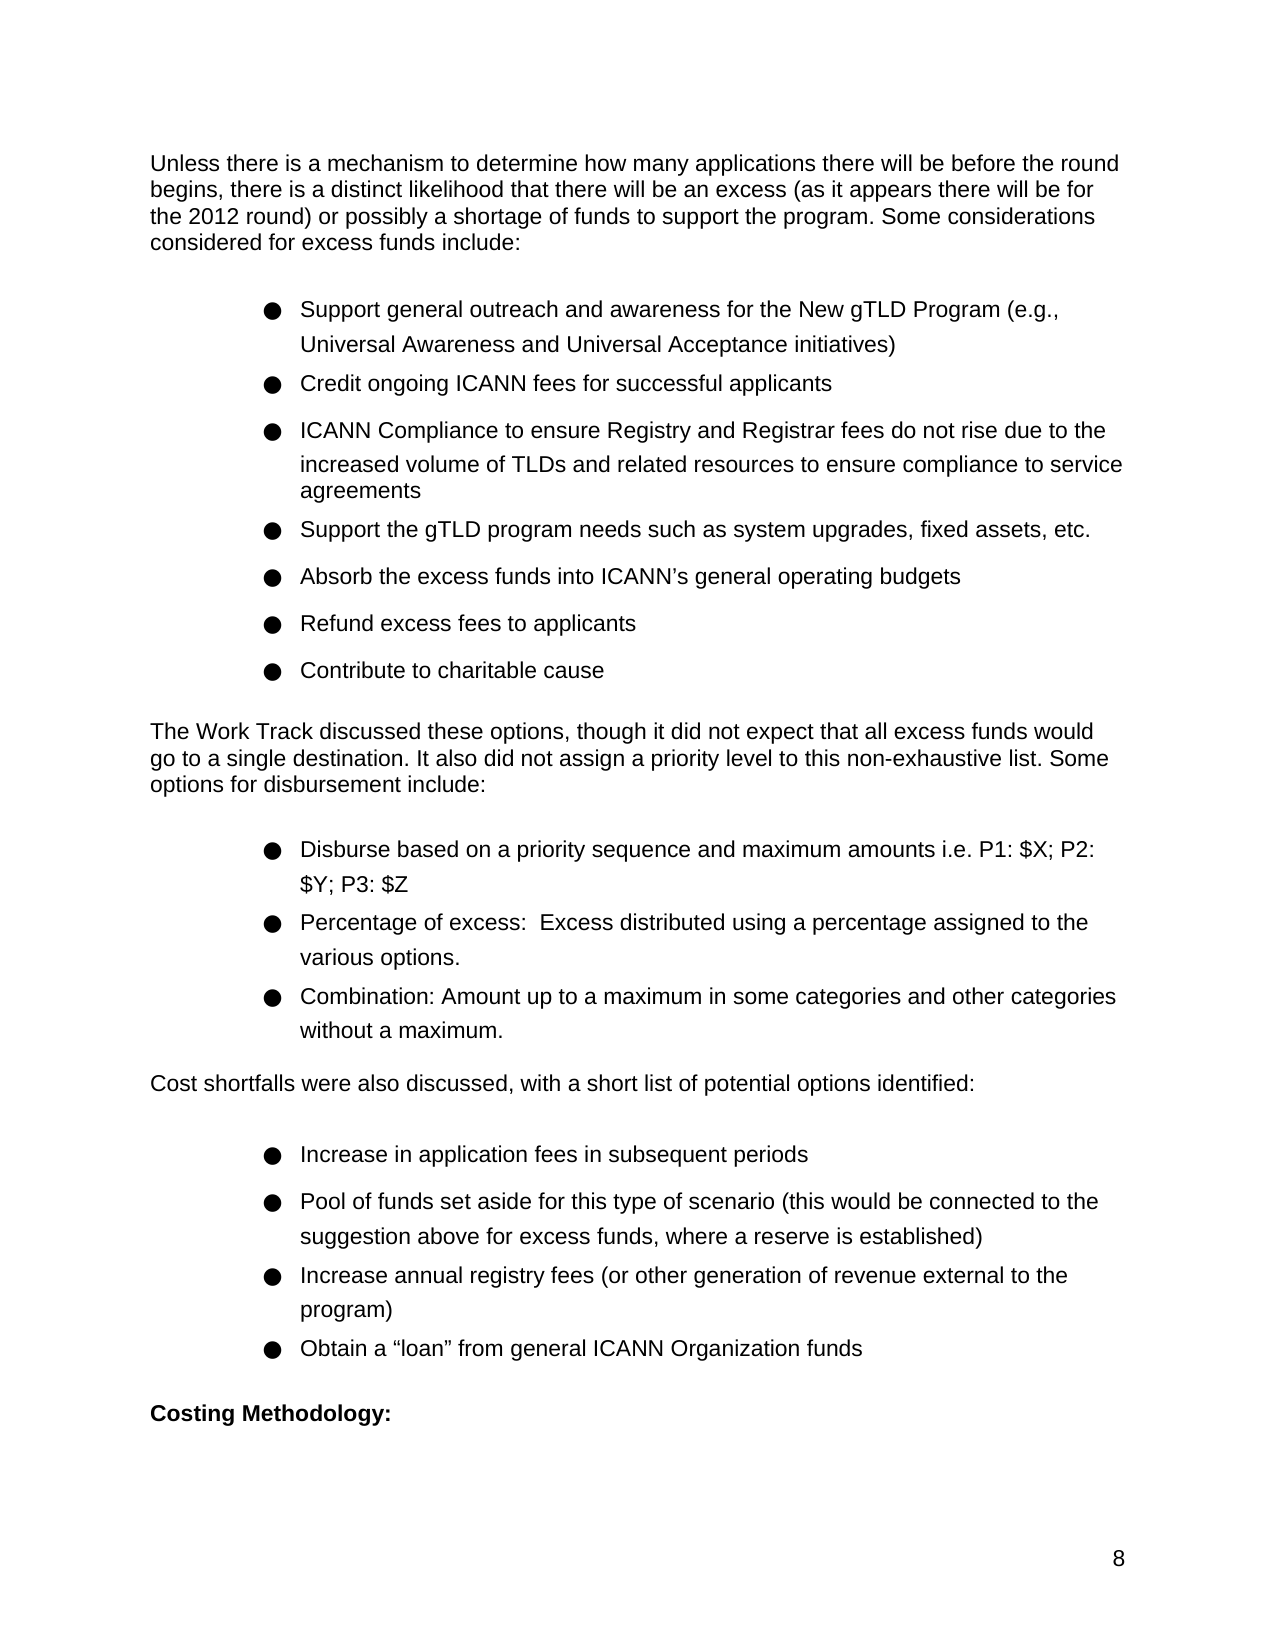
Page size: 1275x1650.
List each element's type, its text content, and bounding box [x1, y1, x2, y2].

list Disburse based on a priority sequence and maximum amounts i.e. P1: $X; P2: $Y; P3: $Z [262, 823, 1125, 897]
list Absorb the excess funds into ICANN’s general operating budgets [262, 551, 1125, 598]
text Cost shortfalls were also discussed, with a short list of potential options identified: [150, 1070, 1125, 1096]
list Obtain a “loan” from general ICANN Organization funds [262, 1322, 1125, 1369]
list ICANN Compliance to ensure Registry and Registrar fees do not rise due to the increased volume of TLDs and related resources to ensure compliance to service agreements [262, 404, 1125, 504]
list Refund excess fees to applicants [262, 598, 1125, 645]
list Support the gTLD program needs such as system upgrades, fixed assets, etc. [262, 504, 1125, 551]
list Support general outreach and awareness for the New gTLD Program (e.g., Universal Awareness and Universal Acceptance initiatives) [262, 284, 1125, 357]
text Unless there is a mechanism to determine how many applications there will be before the round begins, there is a distinct likelihood that there will be an excess (as it appears there will be for the 2012 round) or possibly a shortage of funds to support the program. Some considerations considered for excess funds include: [150, 150, 1125, 255]
list Increase annual registry fees (or other generation of revenue external to the program) [262, 1249, 1125, 1322]
list Pool of funds set aside for this type of scenario (this would be connected to the suggestion above for excess funds, where a reserve is established) [262, 1176, 1125, 1249]
list Increase in application fees in subsequent periods [262, 1129, 1125, 1176]
text The Work Track discussed these options, though it did not expect that all excess funds would go to a single destination. It also did not assign a priority level to this non-exhaustive list. Some options for disbursement include: [150, 718, 1125, 797]
list Contribute to charitable cause [262, 645, 1125, 692]
list Combination: Amount up to a maximum in some categories and other categories without a maximum. [262, 970, 1125, 1043]
subtitle Costing Methodology: [150, 1400, 1125, 1426]
list Credit ongoing ICANN fees for successful applicants [262, 357, 1125, 404]
list Percentage of excess: Excess distributed using a percentage assigned to the various options. [262, 897, 1125, 970]
